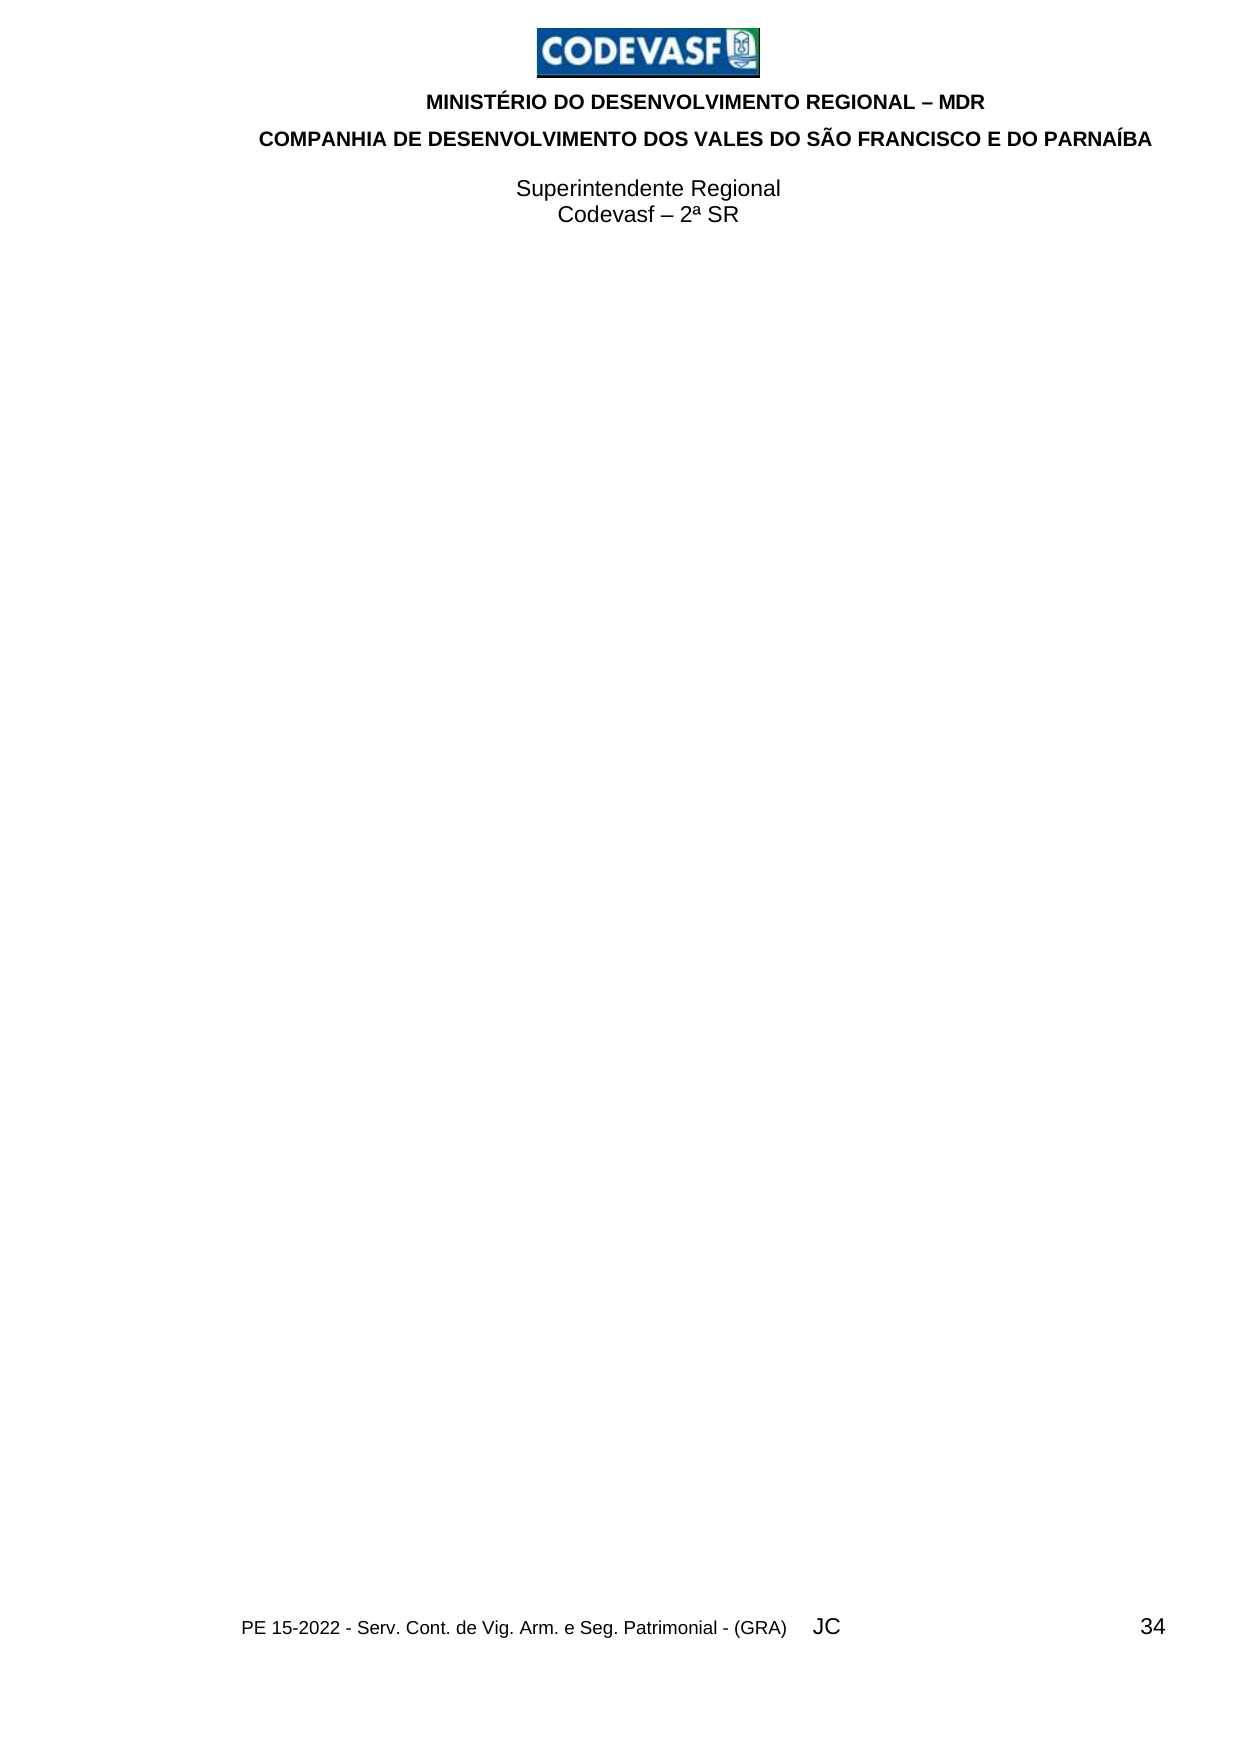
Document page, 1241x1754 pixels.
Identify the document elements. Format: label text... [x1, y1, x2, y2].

text Superintendente Regional [121, 175, 1176, 201]
picture [536, 28, 760, 78]
text Codevasf – 2ª SR [121, 201, 1176, 228]
